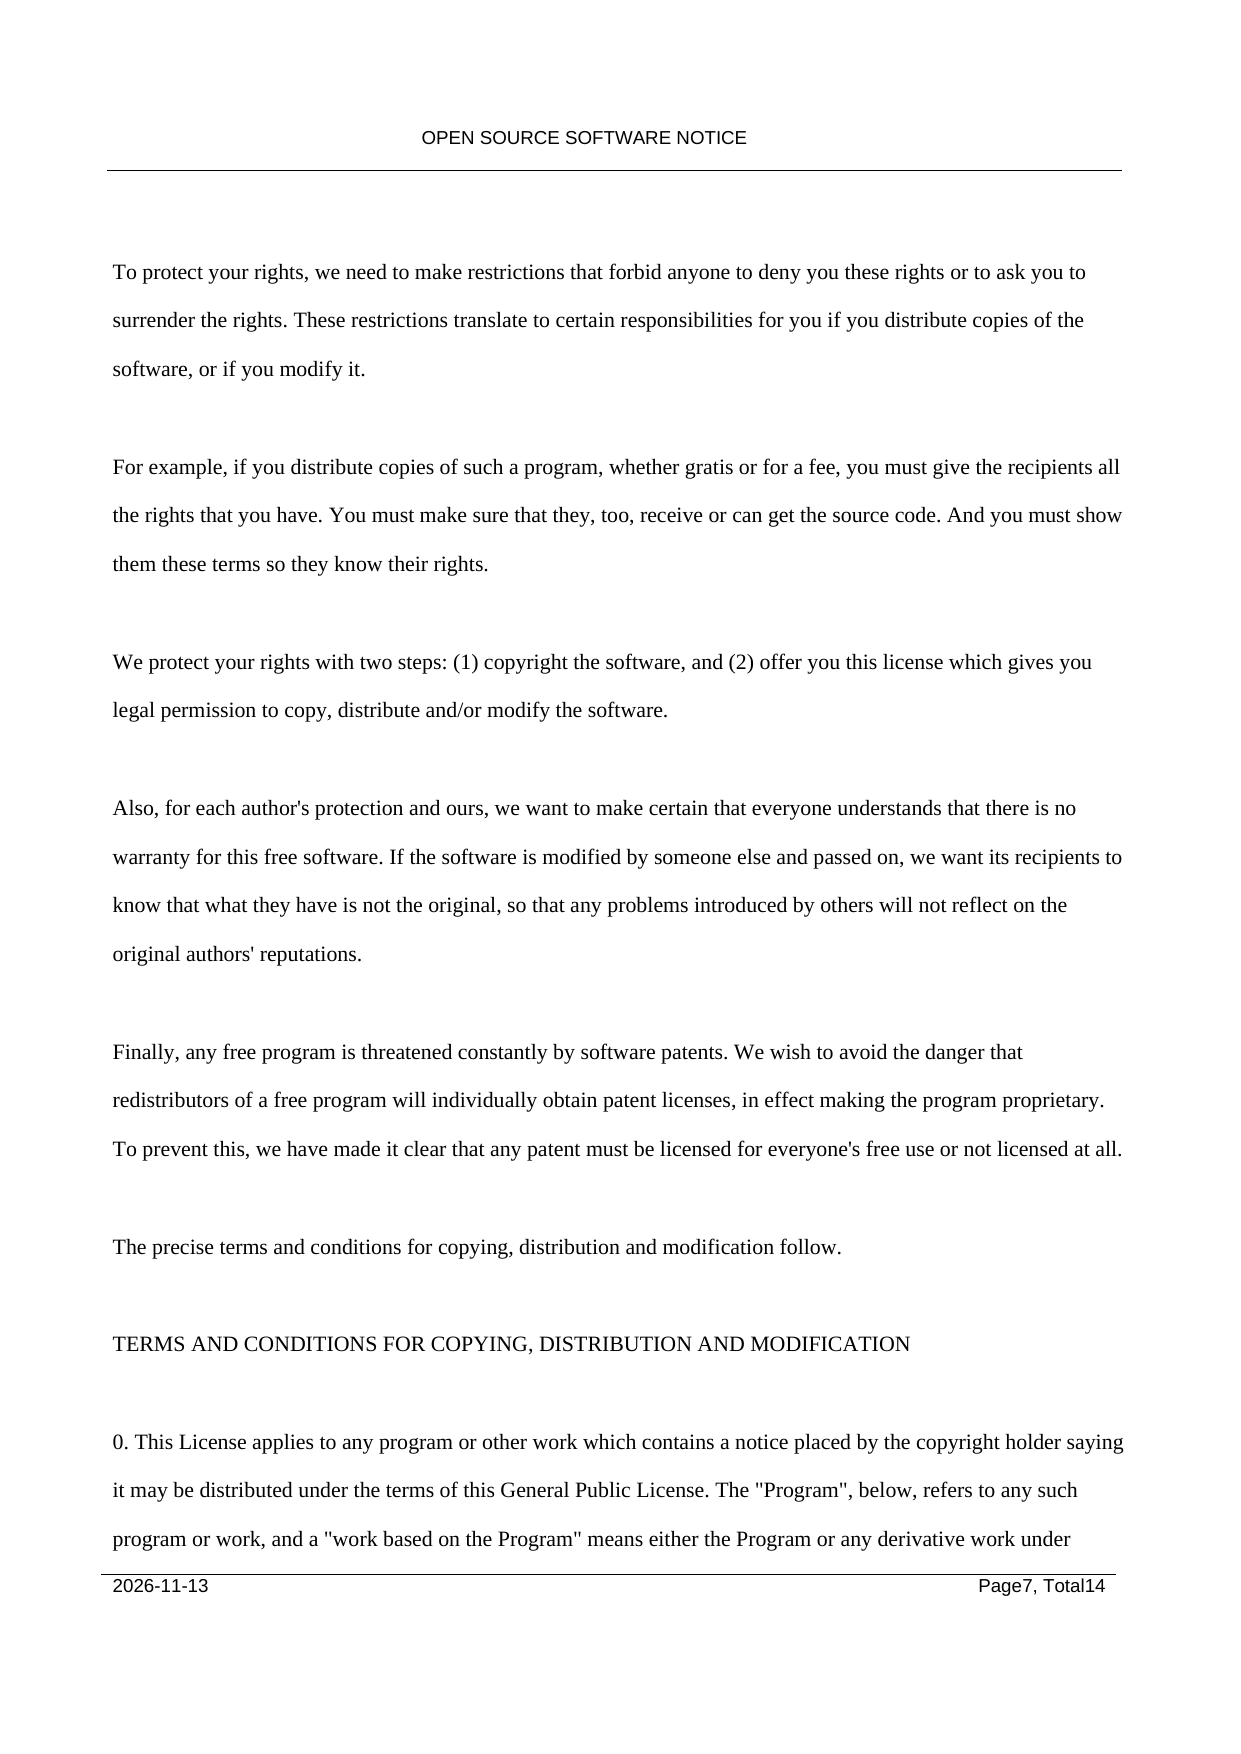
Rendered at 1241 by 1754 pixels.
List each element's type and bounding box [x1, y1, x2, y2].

text [112, 206, 1128, 1555]
